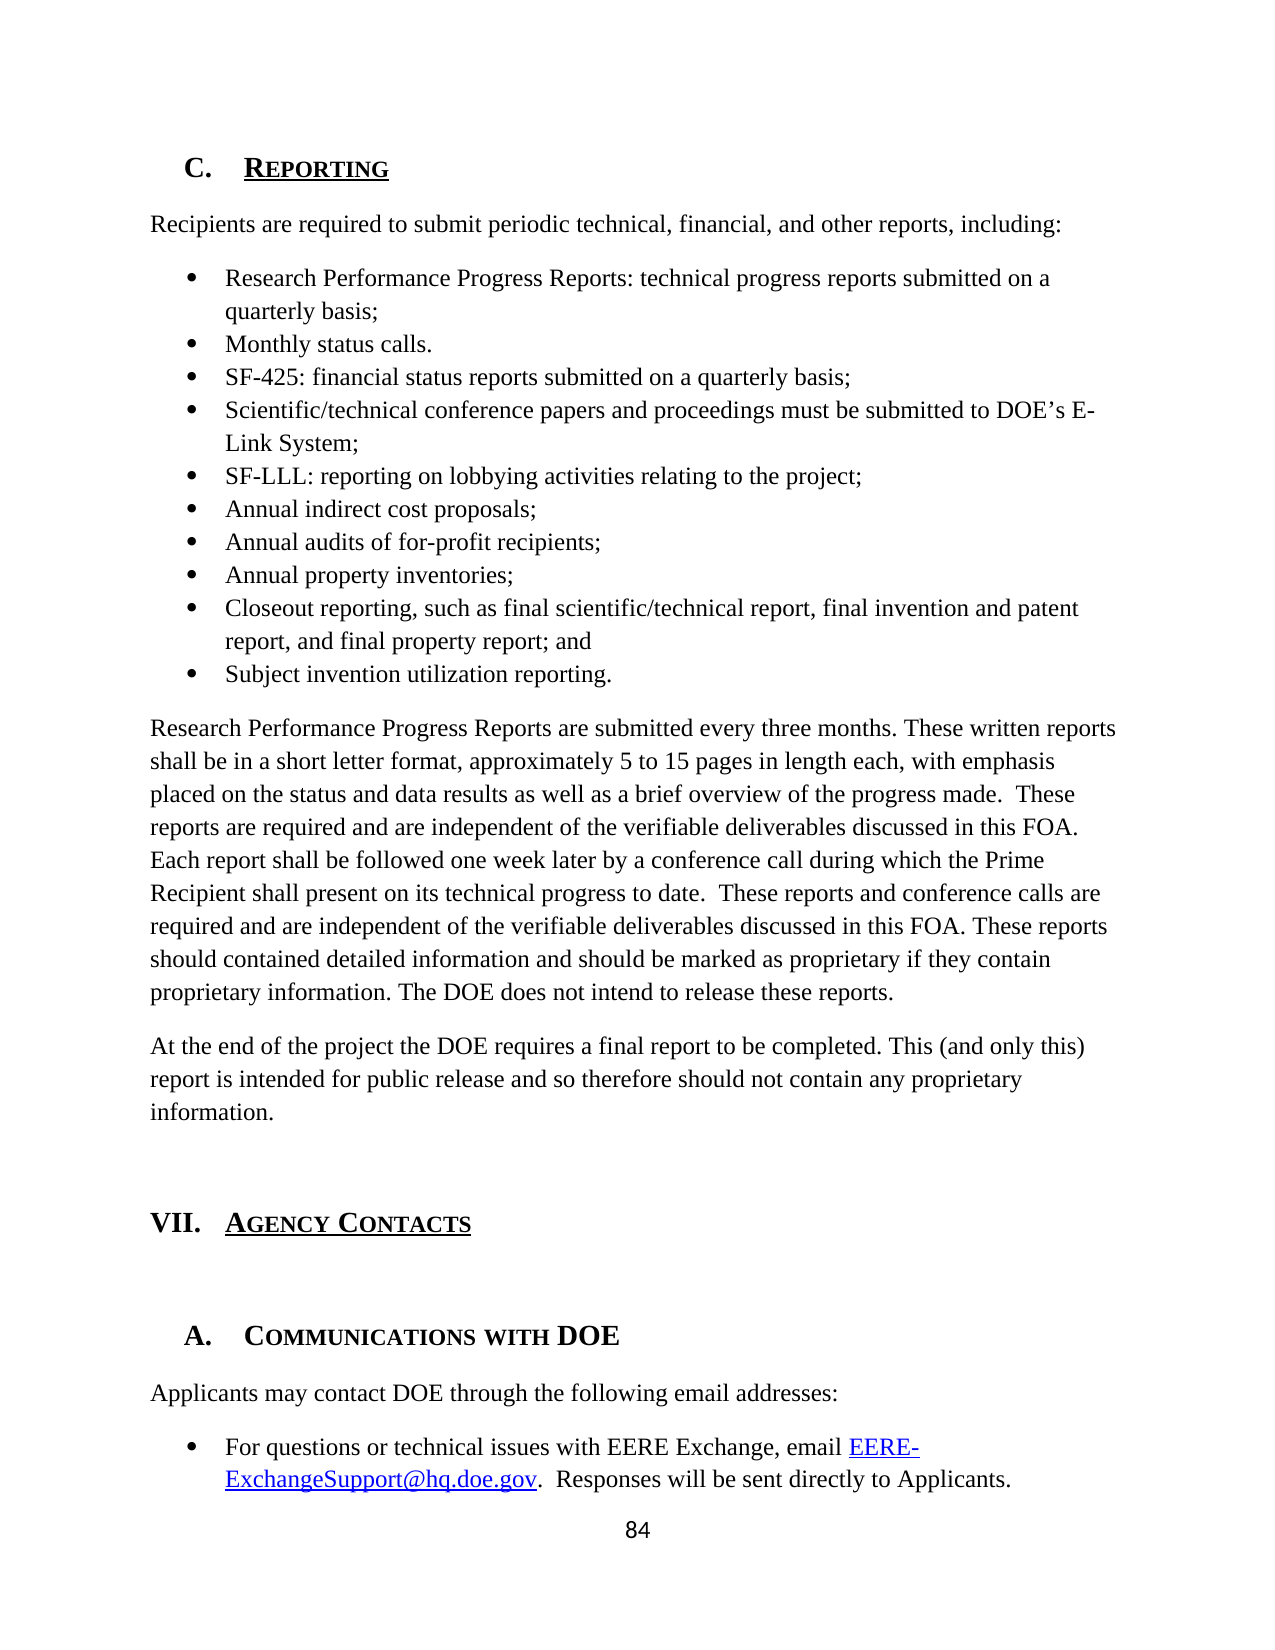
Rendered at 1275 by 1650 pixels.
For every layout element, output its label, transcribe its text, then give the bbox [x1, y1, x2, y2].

list SF-LLL: reporting on lobbying activities relating to the project; [187, 461, 1125, 490]
list Subject invention utilization reporting. [187, 659, 1125, 688]
text Research Performance Progress Reports are submitted every three months. These written reports shall be in a short letter format, approximately 5 to 15 pages in length each, with emphasis placed on the status and data results as well as a brief overview of the progress made. These reports are required and are independent of the verifiable deliverables discussed in this FOA. Each report shall be followed one week later by a conference call during which the Prime Recipient shall present on its technical progress to date. These reports and conference calls are required and are independent of the verifiable deliverables discussed in this FOA. These reports should contained detailed information and should be marked as proprietary if they contain proprietary information. The DOE does not intend to release these reports. [150, 713, 1125, 1006]
text At the end of the project the DOE requires a final report to be completed. This (and only this) report is intended for public release and so therefore should not contain any proprietary information. [150, 1031, 1125, 1126]
list Closeout reporting, such as final scientific/technical report, final invention and patent report, and final property report; and [187, 593, 1125, 655]
list SF-425: financial status reports submitted on a quarterly basis; [187, 362, 1125, 391]
list Annual audits of for-profit recipients; [187, 527, 1125, 556]
list Research Performance Progress Reports: technical progress reports submitted on a quarterly basis; [187, 263, 1125, 325]
text Recipients are required to submit periodic technical, financial, and other reports, including: [150, 209, 1125, 238]
text Applicants may contact DOE through the following email addresses: [150, 1378, 1125, 1406]
list For questions or technical issues with EERE Exchange, email EERE-ExchangeSupport@hq.doe.gov. Responses will be sent directly to Applicants. [187, 1432, 1125, 1493]
list Monthly status calls. [187, 329, 1125, 358]
list Communications with DOE [184, 1318, 1125, 1352]
list Annual property inventories; [187, 560, 1125, 589]
list Annual indirect cost proposals; [187, 494, 1125, 523]
list Reporting [184, 150, 1125, 183]
list Scientific/technical conference papers and proceedings must be submitted to DOE’s E-Link System; [187, 395, 1125, 457]
list Agency Contacts [150, 1205, 1125, 1239]
